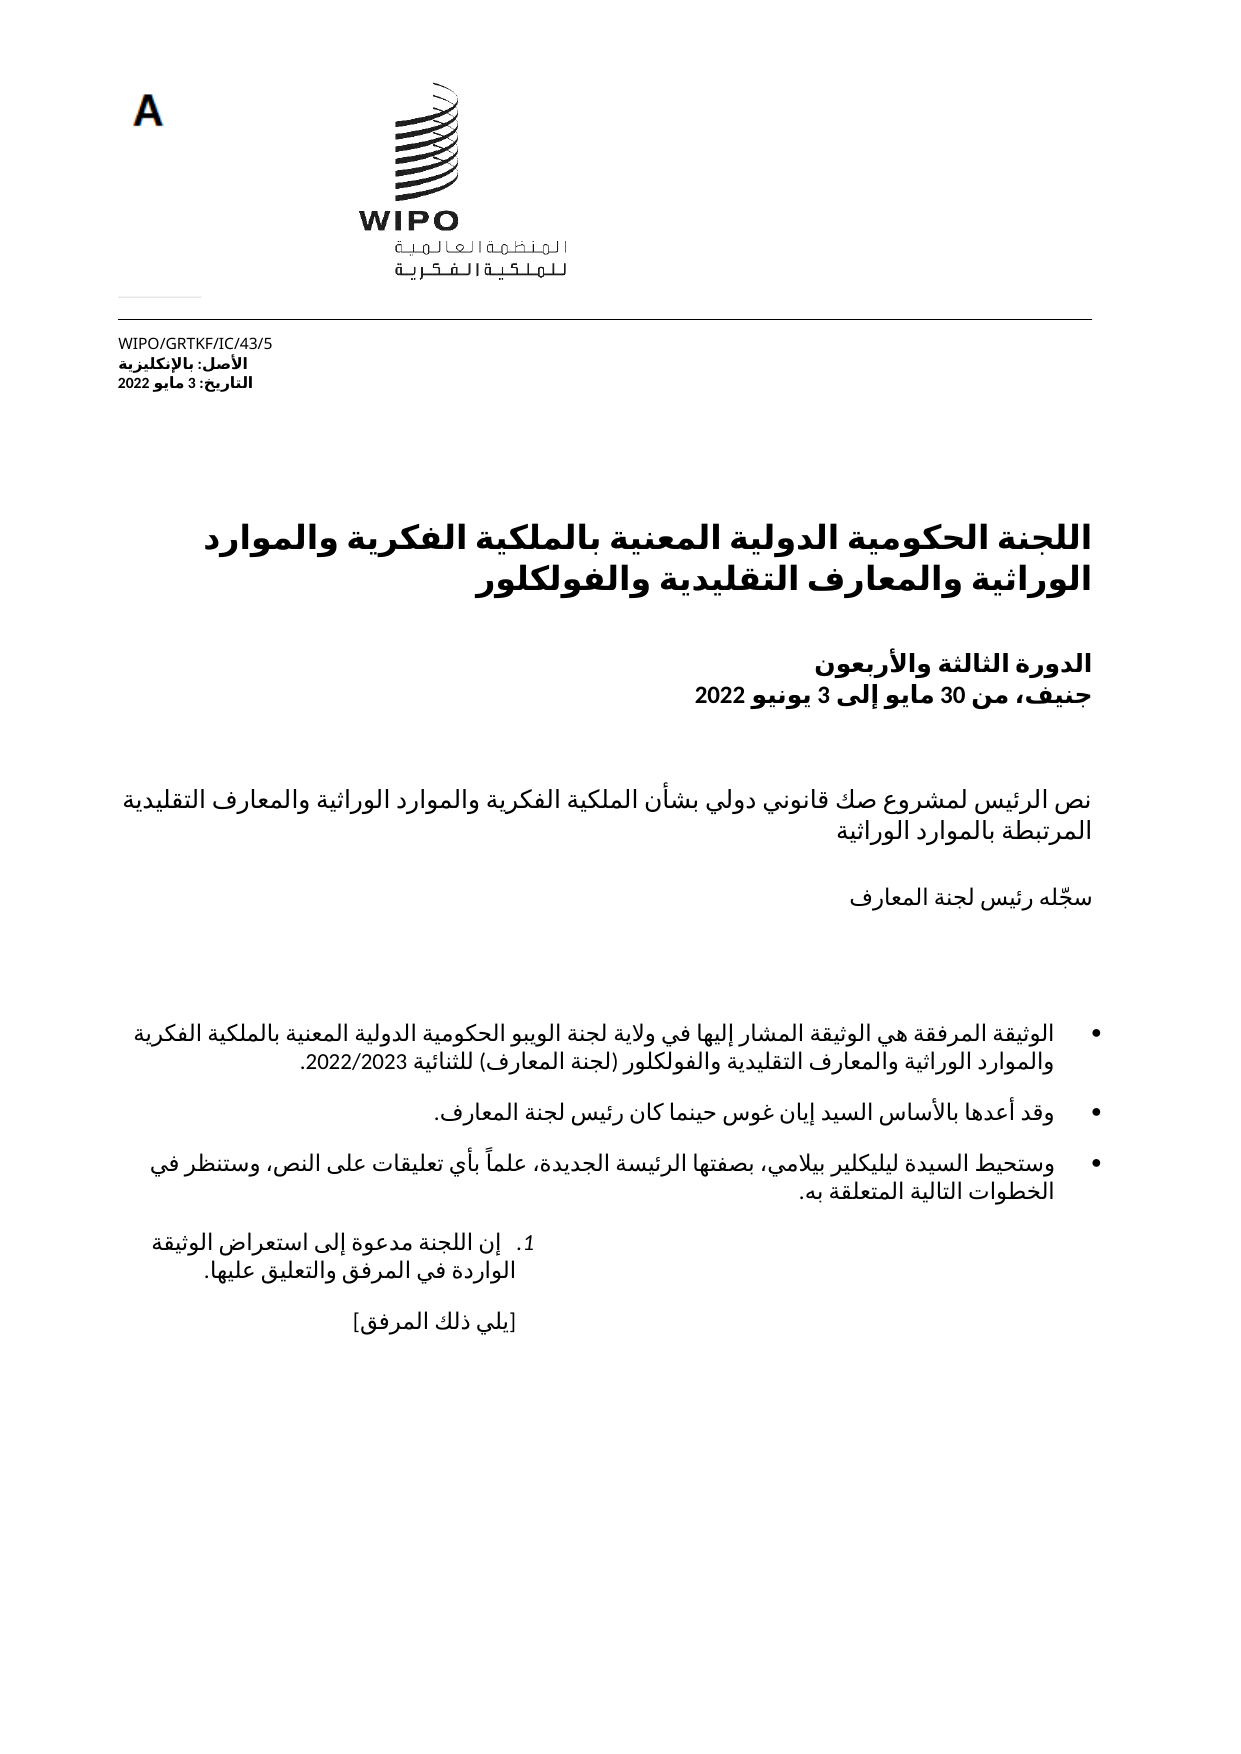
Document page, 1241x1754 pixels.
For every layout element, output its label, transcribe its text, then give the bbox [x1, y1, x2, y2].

text الدورة الثالثة والأربعون [118, 648, 1092, 679]
picture [118, 79, 203, 299]
text الأصل: بالإنكليزية [118, 354, 1092, 373]
text نص الرئيس لمشروع صك قانوني دولي بشأن الملكية الفكرية والموارد الوراثية والمعارف التقليدية المرتبطة بالموارد الوراثية [118, 784, 1092, 846]
list إن اللجنة مدعوة إلى استعراض الوثيقة الواردة في المرفق والتعليق عليها. [118, 1228, 516, 1284]
list الوثيقة المرفقة هي الوثيقة المشار إليها في ولاية لجنة الويبو الحكومية الدولية المعنية بالملكية الفكرية والموارد الوراثية والمعارف التقليدية والفولكلور (لجنة المعارف) للثنائية 2022/2023. [118, 1019, 1092, 1076]
text التاريخ: 3 مايو 2022 [118, 373, 1092, 392]
list وستحيط السيدة ليليكلير بيلامي، بصفتها الرئيسة الجديدة، علماً بأي تعليقات على النص، وستنظر في الخطوات التالية المتعلقة به. [118, 1149, 1092, 1205]
text سجّله رئيس لجنة المعارف [118, 883, 1092, 911]
text جنيف، من 30 مايو إلى 3 يونيو 2022 [118, 679, 1092, 709]
picture [356, 79, 574, 287]
text WIPO/GRTKF/IC/43/5 [118, 333, 1092, 354]
text اللجنة الحكومية الدولية المعنية بالملكية الفكرية والموارد الوراثية والمعارف التقليدية والفولكلور [118, 517, 1092, 598]
list وقد أعدها بالأساس السيد إيان غوس حينما كان رئيس لجنة المعارف. [118, 1098, 1092, 1126]
text [يلي ذلك المرفق] [118, 1307, 516, 1335]
